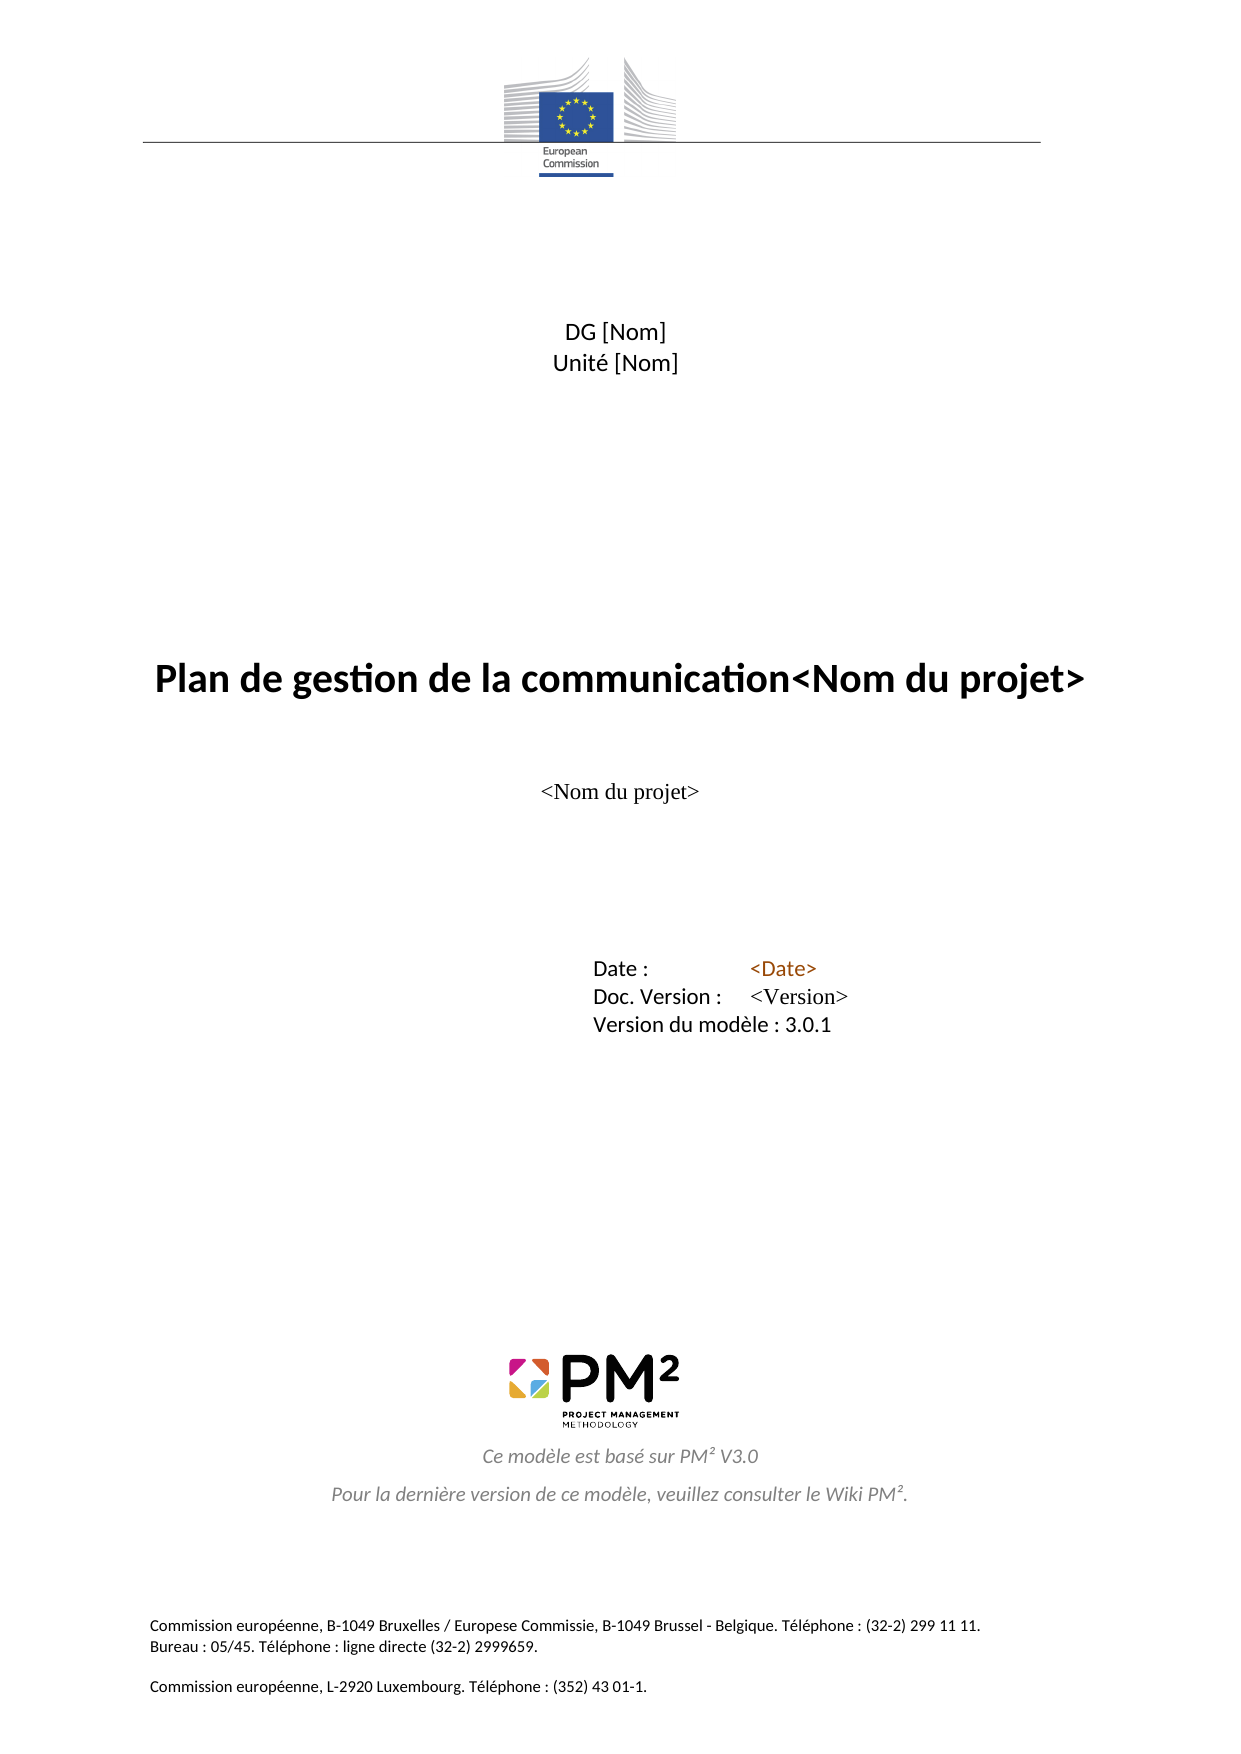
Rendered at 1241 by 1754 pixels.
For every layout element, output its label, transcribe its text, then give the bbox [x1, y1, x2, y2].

text Doc. Version : [525, 982, 1090, 1011]
text Pour la dernière version de ce modèle, veuillez consulter le Wiki PM². [150, 1481, 1090, 1507]
text Version du modèle : 3.0.1 [525, 1011, 1090, 1038]
text DG [Nom] [150, 316, 1081, 347]
subtitle Plan de gestion de la communication [150, 652, 1090, 703]
text Unité [Nom] [150, 347, 1081, 377]
text Ce modèle est basé sur PM² V3.0 [150, 1443, 1090, 1469]
text Date : [525, 954, 1090, 982]
